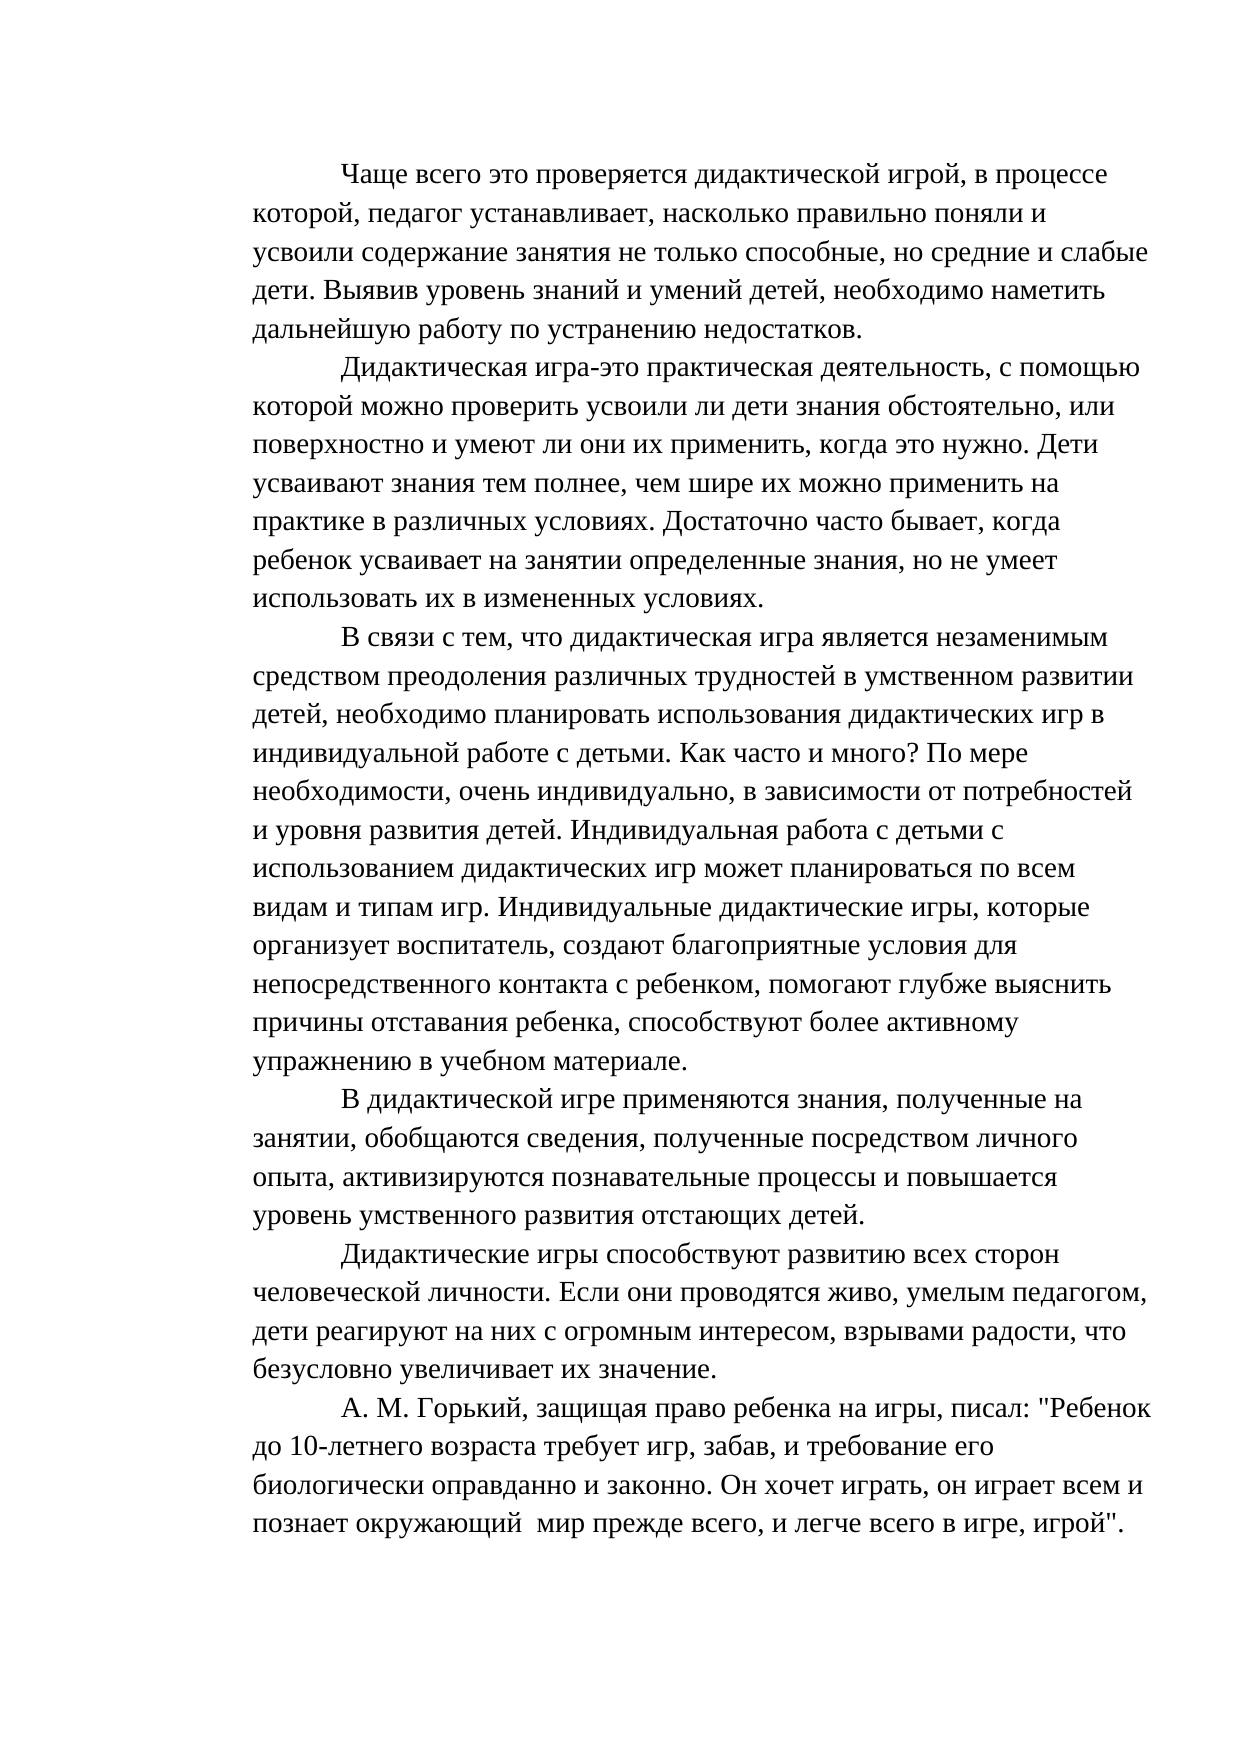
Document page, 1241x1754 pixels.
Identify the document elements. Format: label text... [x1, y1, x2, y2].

list В дидактической игре применяются знания, полученные на занятии, обобщаются сведения, полученные посредством личного опыта, активизируются познавательные процессы и повышается уровень умственного развития отстающих детей. [252, 1082, 1152, 1231]
list Дидактическая игра-это практическая деятельность, с помощью которой можно проверить усвоили ли дети знания обстоятельно, или поверхностно и умеют ли они их применить, когда это нужно. Дети усваивают знания тем полнее, чем шире их можно применить на практике в различных условиях. Достаточно часто бывает, когда ребенок усваивает на занятии определенные знания, но не умеет использовать их в измененных условиях. [252, 349, 1152, 614]
list Дидактические игры способствуют развитию всех сторон человеческой личности. Если они проводятся живо, умелым педагогом, дети реагируют на них с огромным интересом, взрывами радости, что безусловно увеличивает их значение. [252, 1236, 1152, 1385]
list В связи с тем, что дидактическая игра является незаменимым средством преодоления различных трудностей в умственном развитии детей, необходимо планировать использования дидактических игр в индивидуальной работе с детьми. Как часто и много? По мере необходимости, очень индивидуально, в зависимости от потребностей и уровня развития детей. Индивидуальная работа с детьми с использованием дидактических игр может планироваться по всем видам и типам игр. Индивидуальные дидактические игры, которые организует воспитатель, создают благоприятные условия для непосредственного контакта с ребенком, помогают глубже выяснить причины отставания ребенка, способствуют более активному упражнению в учебном материале. [252, 619, 1152, 1077]
list А. М. Горький, защищая право ребенка на игры, писал: "Ребенок до 10-летнего возраста требует игр, забав, и требование его биологически оправданно и законно. Он хочет играть, он играет всем и познает окружающий мир прежде всего, и легче всего в игре, игрой". [252, 1390, 1152, 1539]
list Чаще всего это проверяется дидактической игрой, в процессе которой, педагог устанавливает, насколько правильно поняли и усвоили содержание занятия не только способные, но средние и слабые дети. Выявив уровень знаний и умений детей, необходимо наметить дальнейшую работу по устранению недостатков. [252, 157, 1152, 344]
